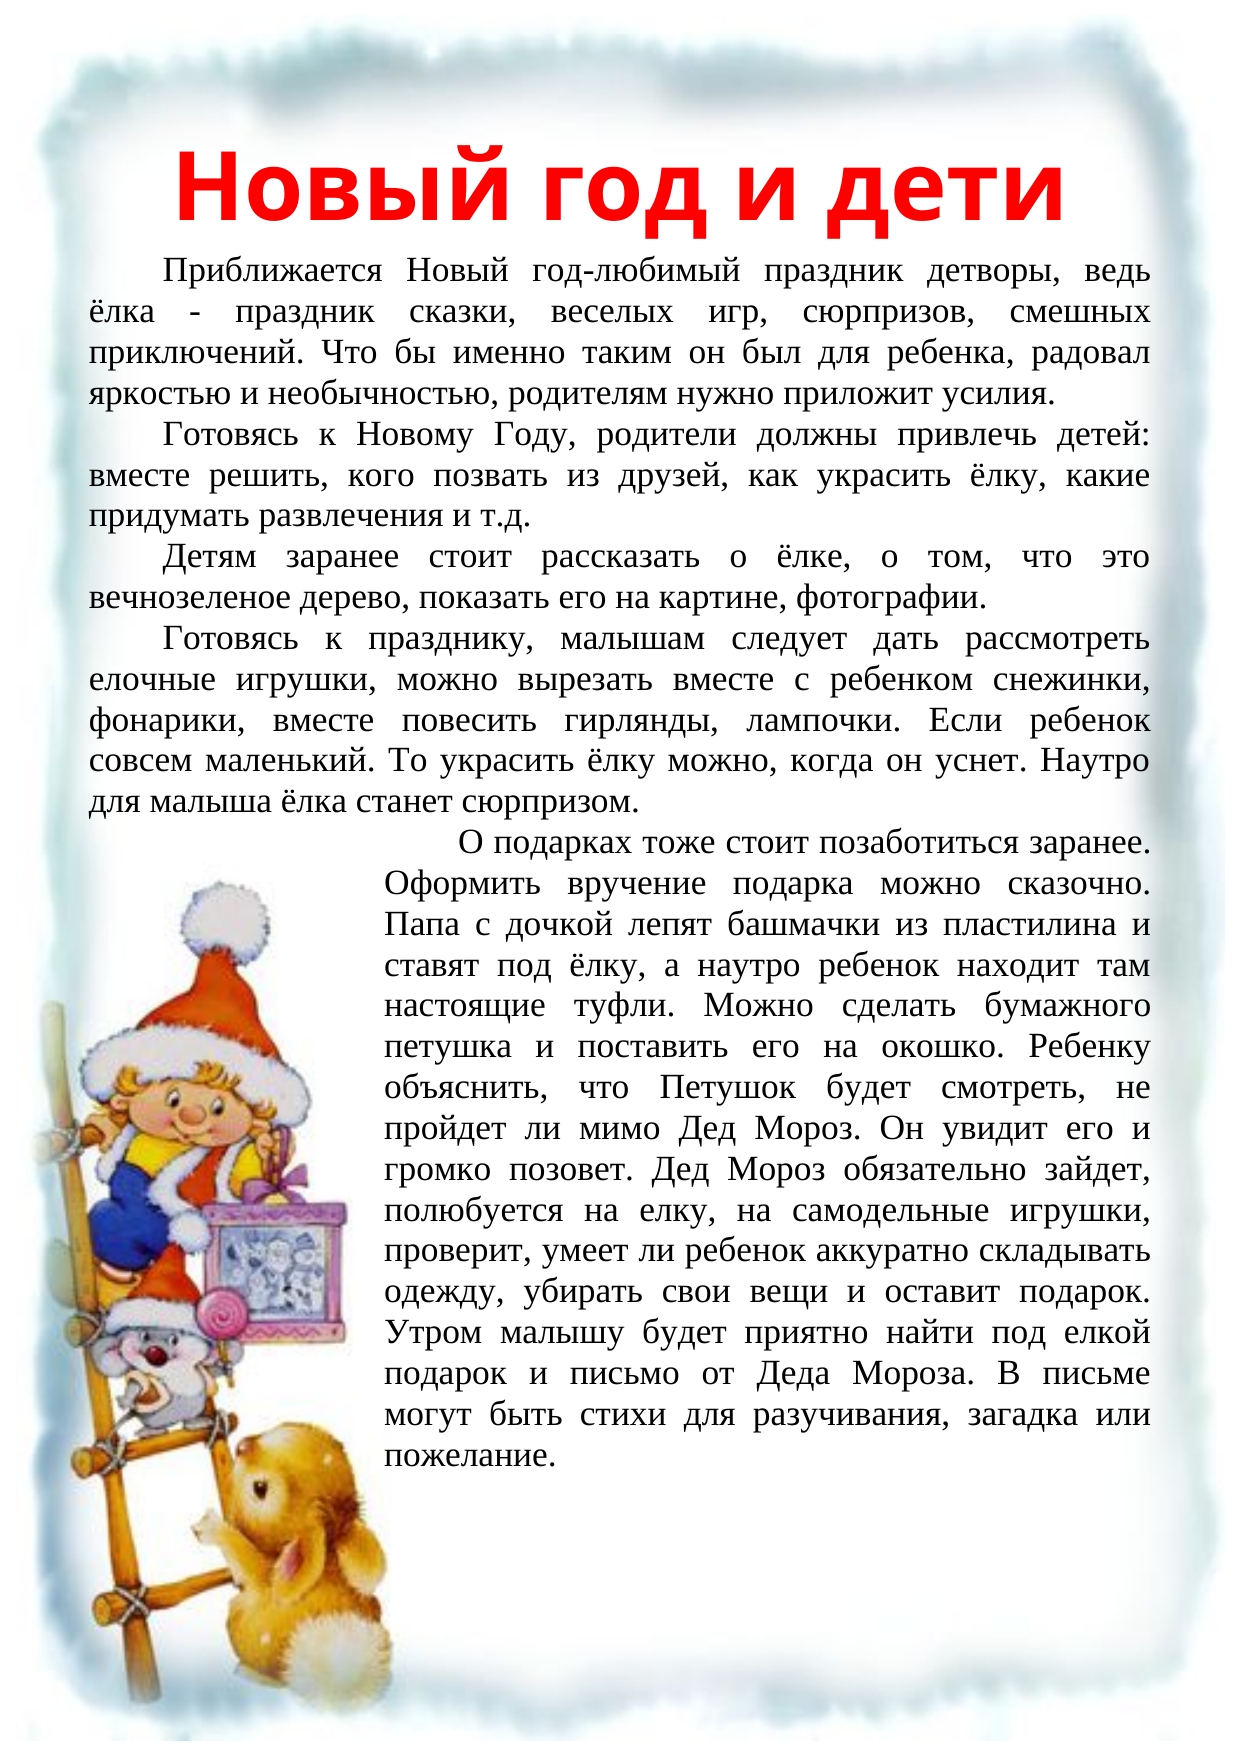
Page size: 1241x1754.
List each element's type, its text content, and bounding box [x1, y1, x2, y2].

text О подарках тоже стоит позаботиться заранее. Оформить вручение подарка можно сказочно. Папа с дочкой лепят башмачки из пластилина и ставят под ёлку, а наутро ребенок находит там настоящие туфли. Можно сделать бумажного петушка и поставить его на окошко. Ребенку объяснить, что Петушок будет смотреть, не пройдет ли мимо Дед Мороз. Он увидит его и громко позовет. Дед Мороз обязательно зайдет, полюбуется на елку, на самодельные игрушки, проверит, умеет ли ребенок аккуратно складывать одежду, убирать свои вещи и оставит подарок. Утром малышу будет приятно найти под елкой подарок и письмо от Деда Мороза. В письме могут быть стихи для разучивания, загадка или пожелание. [384, 820, 1152, 1474]
text Готовясь к празднику, малышам следует дать рассмотреть елочные игрушки, можно вырезать вместе с ребенком снежинки, фонарики, вместе повесить гирлянды, лампочки. Если ребенок совсем маленький. То украсить ёлку можно, когда он уснет. Наутро для малыша ёлка станет сюрпризом. [88, 616, 1152, 820]
picture [15, 15, 1225, 1741]
text Новый год и дети [88, 118, 1152, 249]
text Готовясь к Новому Году, родители должны привлечь детей: вместе решить, кого позвать из друзей, как украсить ёлку, какие придумать развлечения и т.д. [88, 412, 1152, 534]
text Детям заранее стоит рассказать о ёлке, о том, что это вечнозеленое дерево, показать его на картине, фотографии. [88, 534, 1152, 616]
text Приближается Новый год-любимый праздник детворы, ведь ёлка - праздник сказки, веселых игр, сюрпризов, смешных приключений. Что бы именно таким он был для ребенка, радовал яркостью и необычностью, родителям нужно приложит усилия. [88, 249, 1152, 412]
